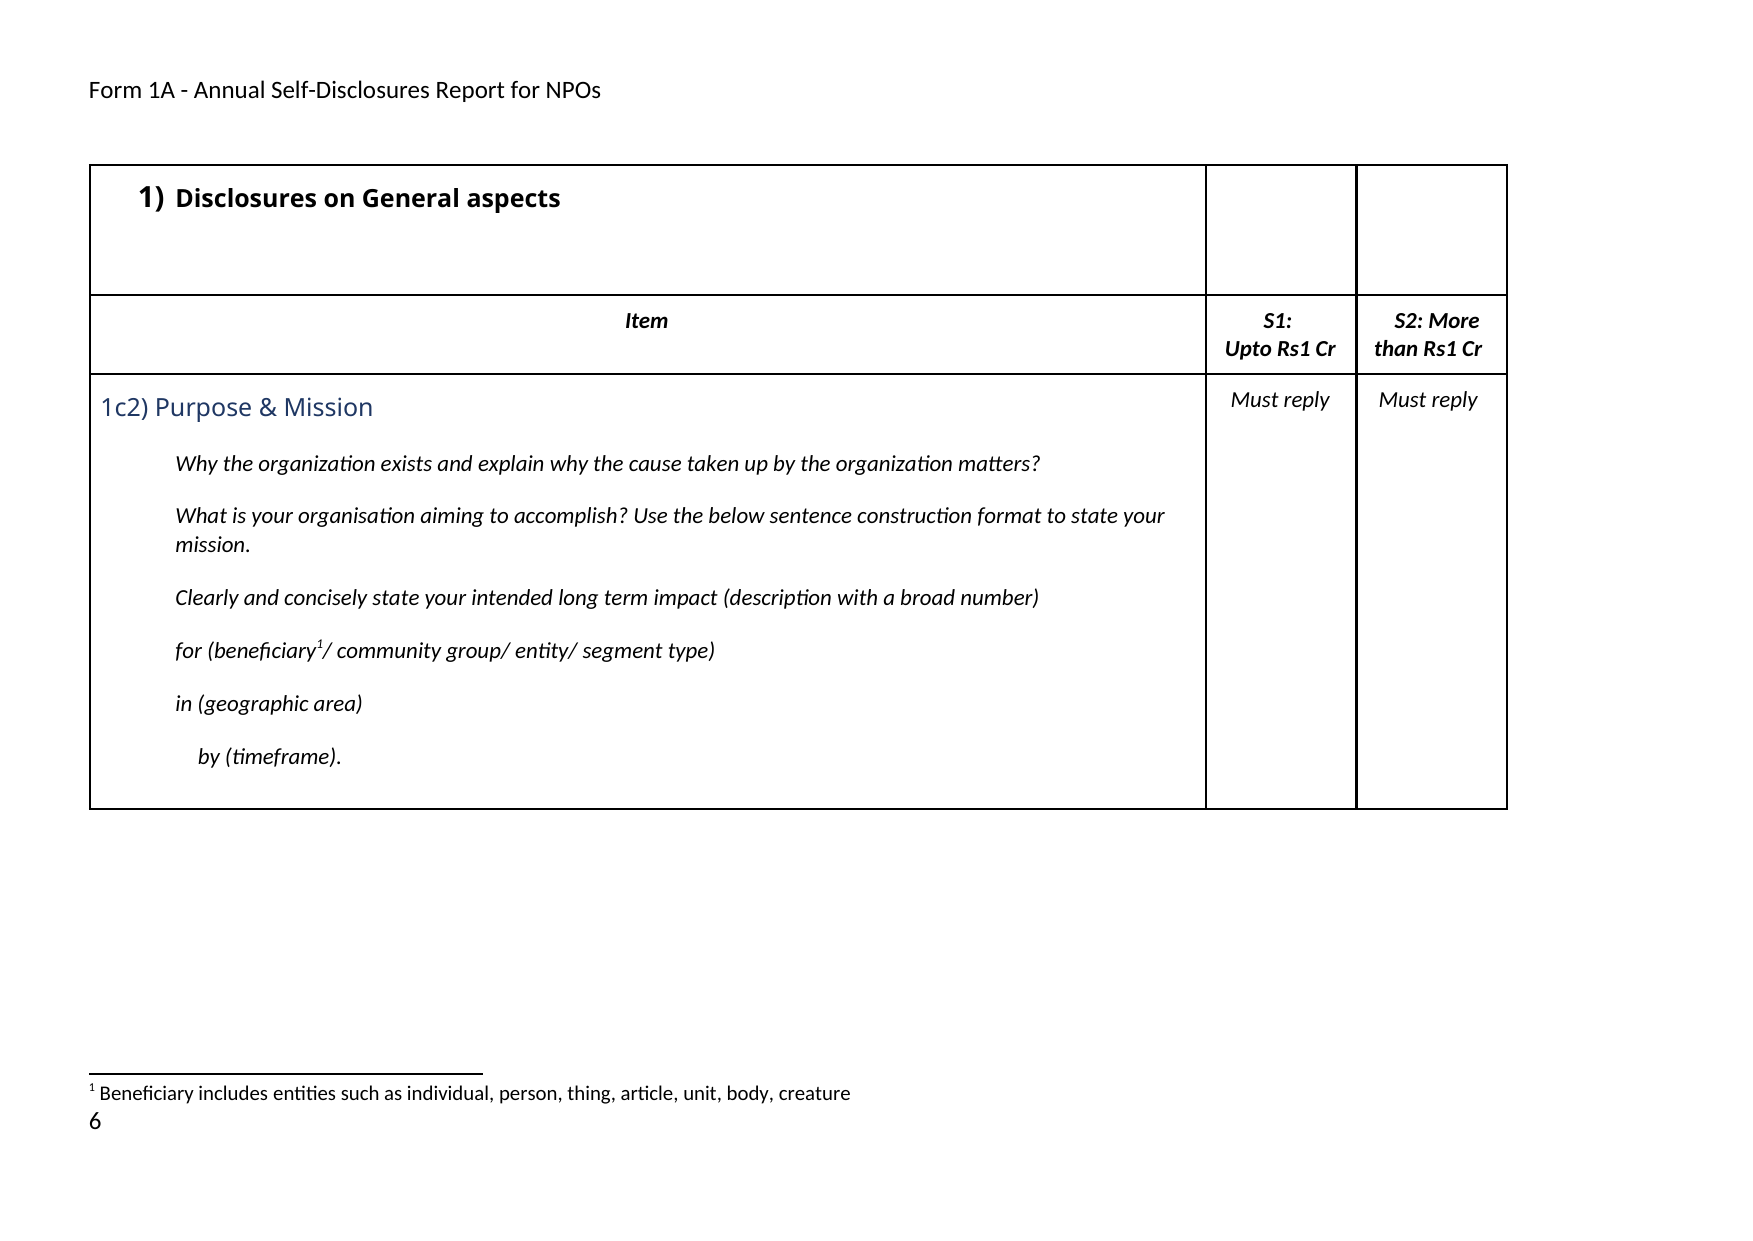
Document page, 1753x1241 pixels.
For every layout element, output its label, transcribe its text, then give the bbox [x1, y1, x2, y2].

table_header [1358, 166, 1506, 294]
table_header Disclosures on General aspects [91, 166, 1205, 294]
table_header [1207, 166, 1355, 294]
table_cell Item [91, 296, 1205, 373]
table_cell Must reply [1358, 375, 1506, 808]
table_cell S1: Upto Rs1 Cr [1207, 296, 1355, 373]
table_cell 1c2) Purpose & Mission Why the organization exists and explain why the cause taken up by the organization matters? What is your organisation aiming to accomplish? Use the below sentence construction format to state your mission. Clearly and concisely state your intended long term impact (description with a broad number) for (beneficiary/ community group/ entity/ segment type) in (geographic area) by (timeframe). [91, 375, 1205, 808]
table_cell S2: More than Rs1 Cr [1358, 296, 1506, 373]
table_cell Must reply [1207, 375, 1355, 808]
